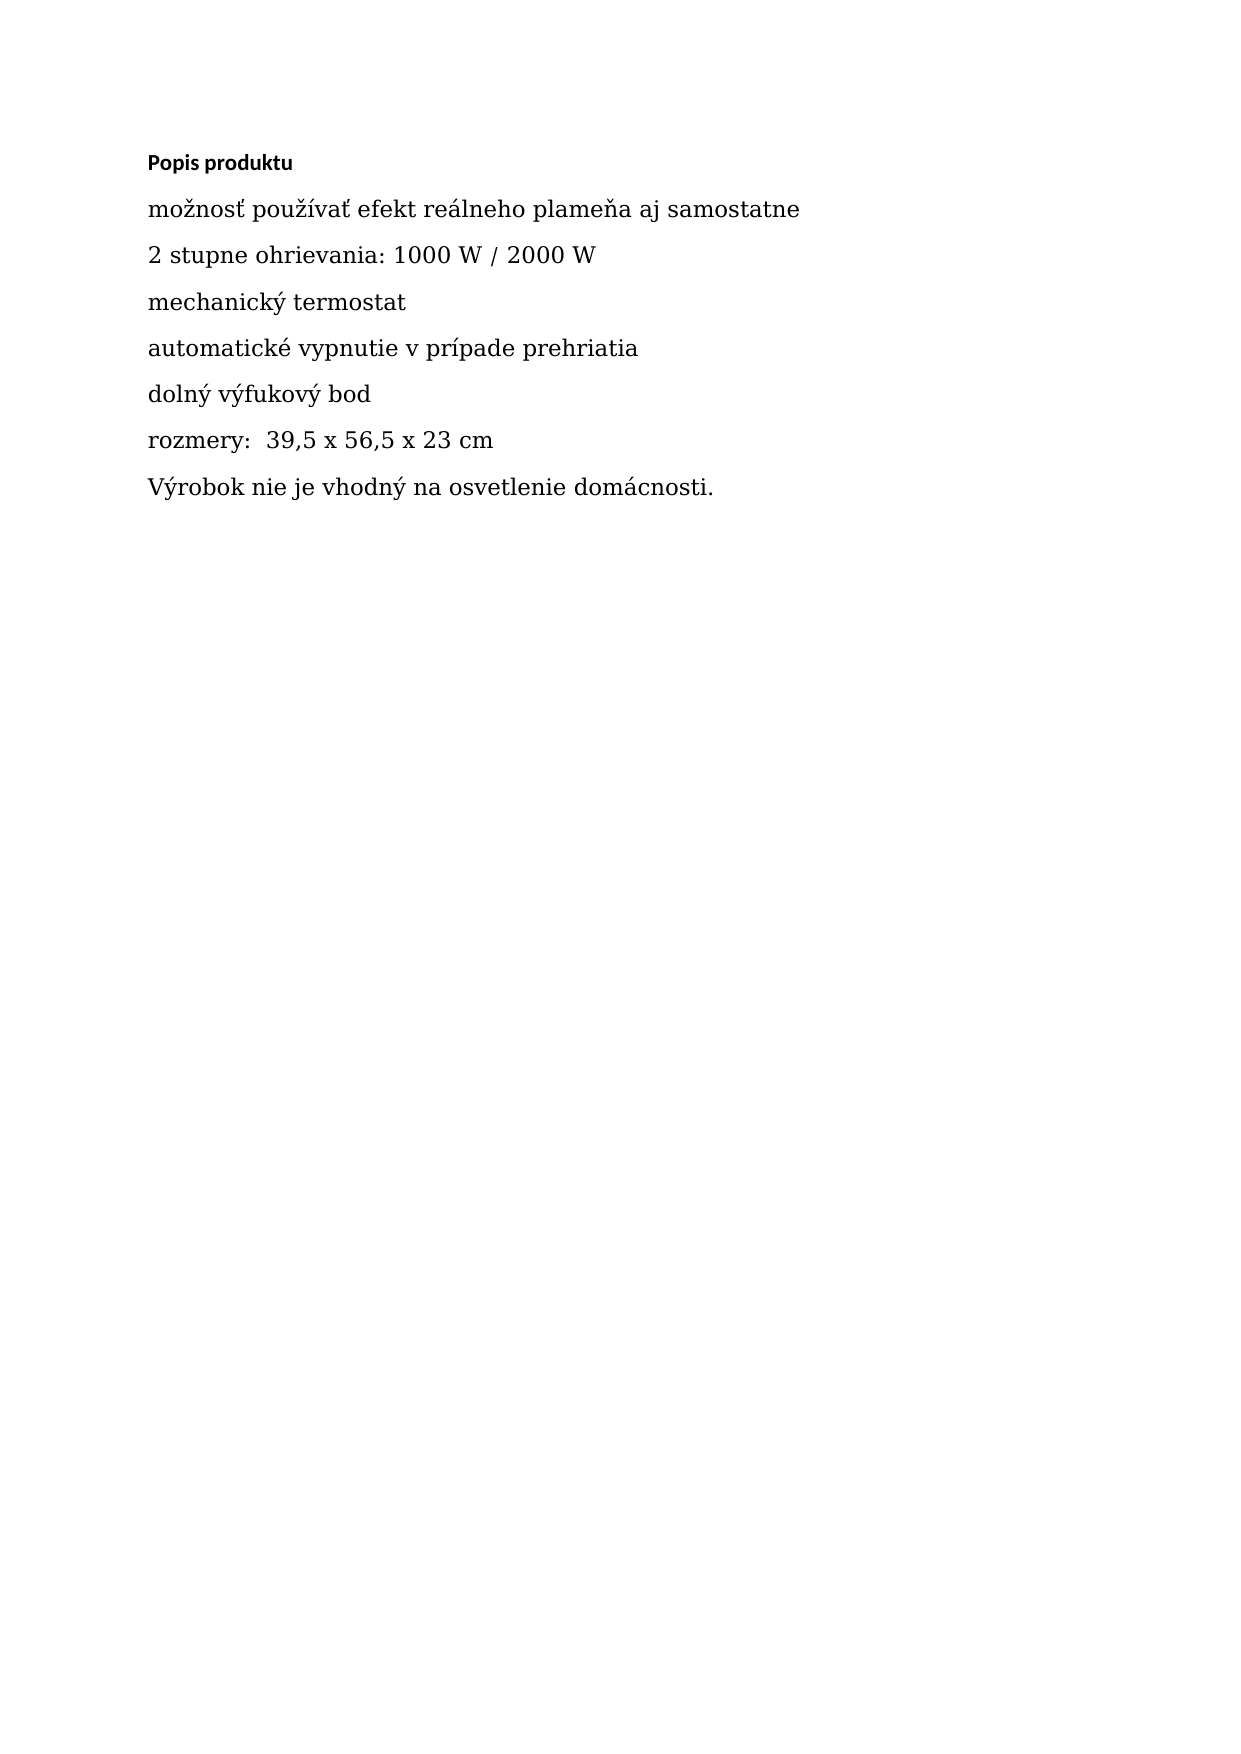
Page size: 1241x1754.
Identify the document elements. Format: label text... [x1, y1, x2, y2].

text dolný výfukový bod [148, 380, 1093, 407]
text mechanický termostat [148, 287, 1093, 315]
text Výrobok nie je vhodný na osvetlenie domácnosti. [148, 473, 1093, 500]
text možnosť používať efekt reálneho plameňa aj samostatne [148, 194, 1093, 222]
text 2 stupne ohrievania: 1000 W / 2000 W [148, 241, 1093, 268]
text automatické vypnutie v prípade prehriatia [148, 333, 1093, 361]
text Popis produktu [148, 148, 1093, 176]
text rozmery: 39,5 x 56,5 x 23 cm [148, 426, 1093, 454]
